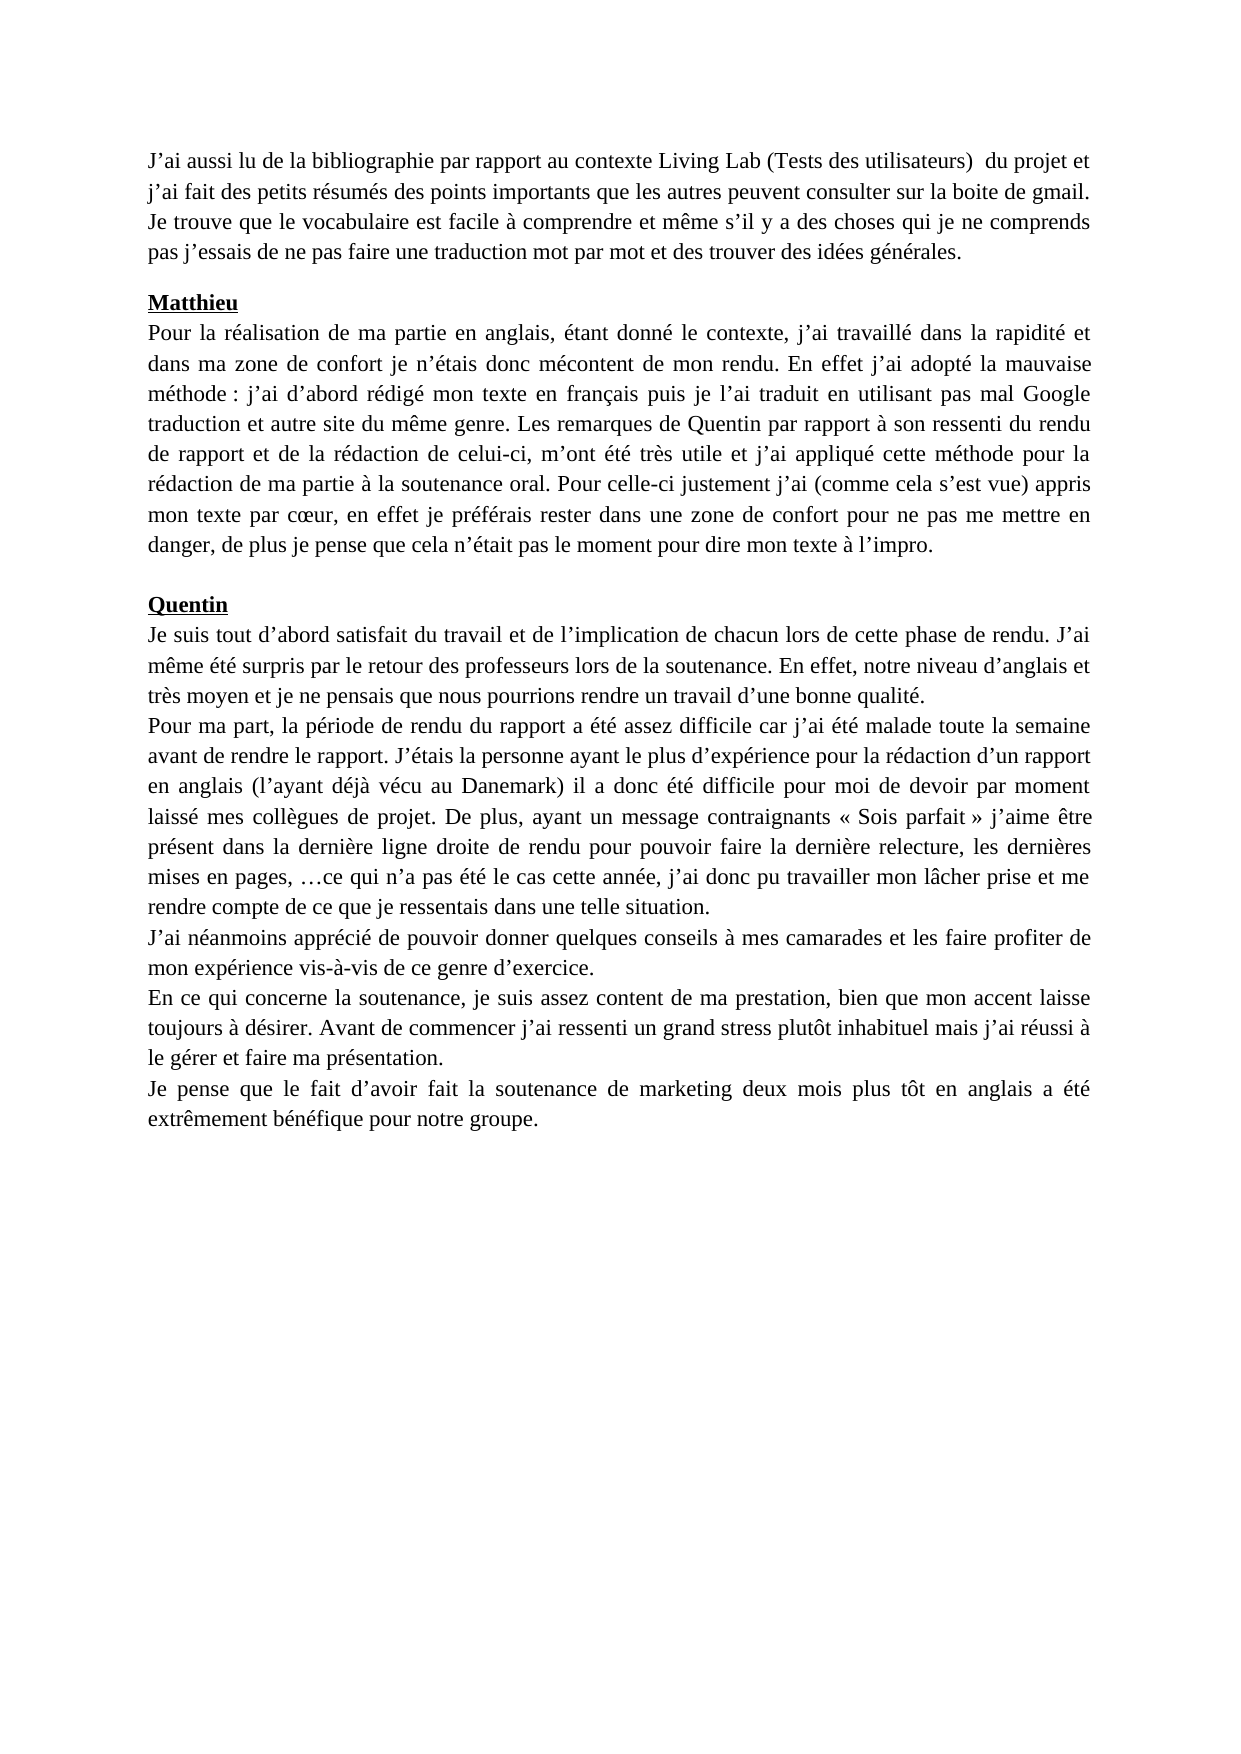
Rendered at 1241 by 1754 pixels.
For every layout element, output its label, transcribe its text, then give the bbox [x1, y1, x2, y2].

text Je pense que le fait d’avoir fait la soutenance de marketing deux mois plus tôt en anglais a été extrêmement bénéfique pour notre groupe. [148, 1075, 1093, 1131]
text Je suis tout d’abord satisfait du travail et de l’implication de chacun lors de cette phase de rendu. J’ai même été surpris par le retour des professeurs lors de la soutenance. En effet, notre niveau d’anglais et très moyen et je ne pensais que nous pourrions rendre un travail d’une bonne qualité. [148, 622, 1093, 708]
text J’ai aussi lu de la bibliographie par rapport au contexte Living Lab (Tests des utilisateurs) du projet et j’ai fait des petits résumés des points importants que les autres peuvent consulter sur la boite de gmail. Je trouve que le vocabulaire est facile à comprendre et même s’il y a des choses qui je ne comprends pas j’essais de ne pas faire une traduction mot par mot et des trouver des idées générales. [148, 148, 1093, 264]
text Pour la réalisation de ma partie en anglais, étant donné le contexte, j’ai travaillé dans la rapidité et dans ma zone de confort je n’étais donc mécontent de mon rendu. En effet j’ai adopté la mauvaise méthode : j’ai d’abord rédigé mon texte en français puis je l’ai traduit en utilisant pas mal Google traduction et autre site du même genre. Les remarques de Quentin par rapport à son ressenti du rendu de rapport et de la rédaction de celui-ci, m’ont été très utile et j’ai appliqué cette méthode pour la rédaction de ma partie à la soutenance oral. Pour celle-ci justement j’ai (comme cela s’est vue) appris mon texte par cœur, en effet je préférais rester dans une zone de confort pour ne pas me mettre en danger, de plus je pense que cela n’était pas le moment pour dire mon texte à l’impro. [148, 319, 1093, 557]
text J’ai néanmoins apprécié de pouvoir donner quelques conseils à mes camarades et les faire profiter de mon expérience vis-à-vis de ce genre d’exercice. [148, 924, 1093, 980]
text Quentin [148, 591, 1093, 618]
text Matthieu [148, 289, 1093, 316]
text Pour ma part, la période de rendu du rapport a été assez difficile car j’ai été malade toute la semaine avant de rendre le rapport. J’étais la personne ayant le plus d’expérience pour la rédaction d’un rapport en anglais (l’ayant déjà vécu au Danemark) il a donc été difficile pour moi de devoir par moment laissé mes collègues de projet. De plus, ayant un message contraignants « Sois parfait » j’aime être présent dans la dernière ligne droite de rendu pour pouvoir faire la dernière relecture, les dernières mises en pages, …ce qui n’a pas été le cas cette année, j’ai donc pu travailler mon lâcher prise et me rendre compte de ce que je ressentais dans une telle situation. [148, 712, 1093, 920]
text En ce qui concerne la soutenance, je suis assez content de ma prestation, bien que mon accent laisse toujours à désirer. Avant de commencer j’ai ressenti un grand stress plutôt inhabituel mais j’ai réussi à le gérer et faire ma présentation. [148, 984, 1093, 1071]
